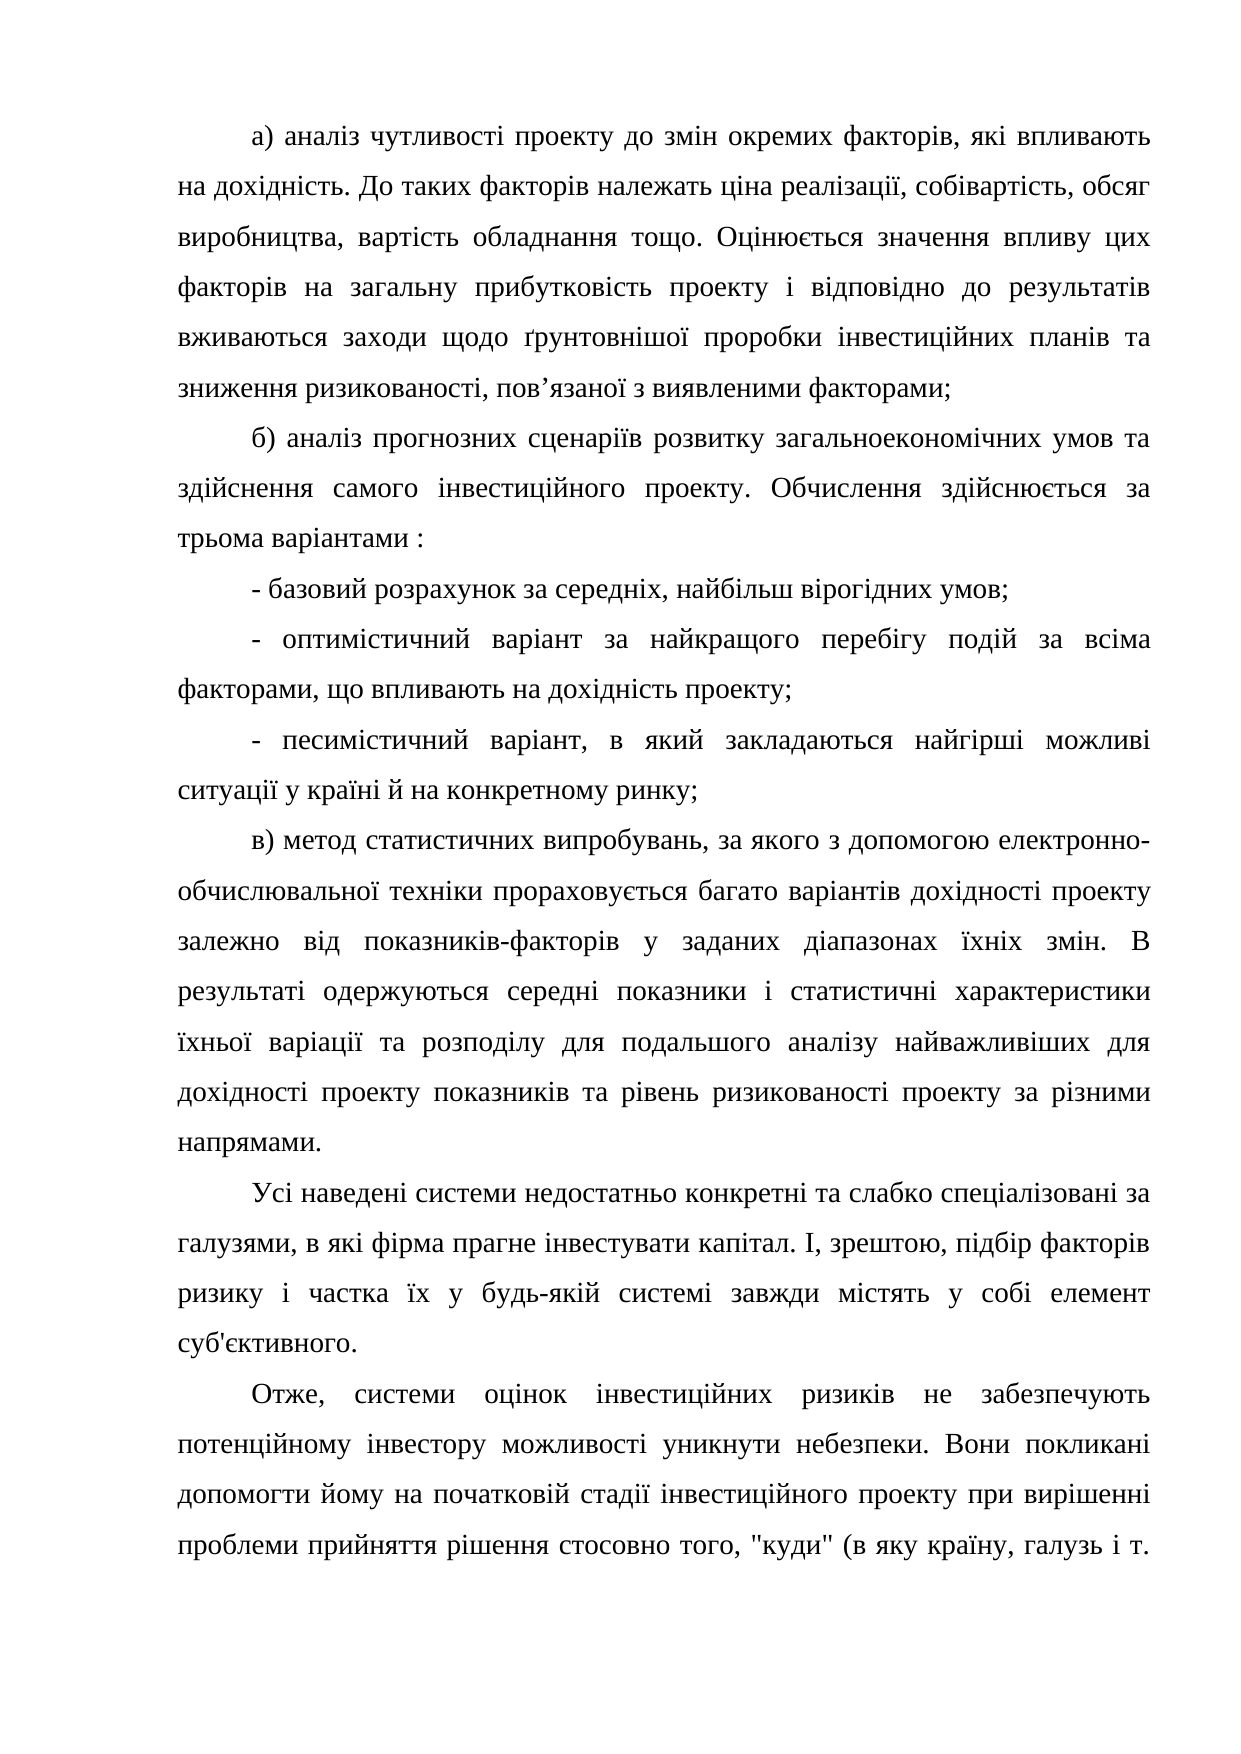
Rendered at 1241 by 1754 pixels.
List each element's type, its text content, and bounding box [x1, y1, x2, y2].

text - оптимістичний варіант за найкращого перебігу подій за всіма факторами, що впливають на дохідність проекту; [177, 621, 1152, 705]
text - базовий розрахунок за середніх, найбільш вірогідних умов; [177, 571, 1152, 604]
text Усі наведені системи недостатньо конкретні та слабко спеціалізовані за галузями, в які фірма прагне інвестувати капітал. І, зрештою, підбір факторів ризику і частка їх у будь-якій системі завжди містять у собі елемент суб'єктивного. [177, 1175, 1152, 1359]
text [177, 1376, 1152, 1560]
text в) метод статистичних випробувань, за якого з допомогою електронно-обчислювальної техніки прораховується багато варіантів дохідності проекту залежно від показників-факторів у заданих діапазонах їхніх змін. В результаті одержуються середні показники і статистичні характеристики їхньої варіації та розподілу для подальшого аналізу найважливіших для дохідності проекту показників та рівень ризикованості проекту за різними напрямами. [177, 822, 1152, 1158]
text б) аналіз прогнозних сценаріїв розвитку загальноекономічних умов та здійснення самого інвестиційного проекту. Обчислення здійснюється за трьома варіантами : [177, 420, 1152, 554]
text - песимістичний варіант, в який закладаються найгірші можливі ситуації у країні й на конкретному ринку; [177, 722, 1152, 806]
text а) аналіз чутливості проекту до змін окремих факторів, які впливають на дохідність. До таких факторів належать ціна реалізації, собівартість, обсяг виробництва, вартість обладнання тощо. Оцінюється значення впливу цих факторів на загальну прибутковість проекту і відповідно до результатів вживаються заходи щодо ґрунтовнішої проробки інвестиційних планів та зниження ризикованості, пов’язаної з виявленими факторами; [177, 118, 1152, 403]
